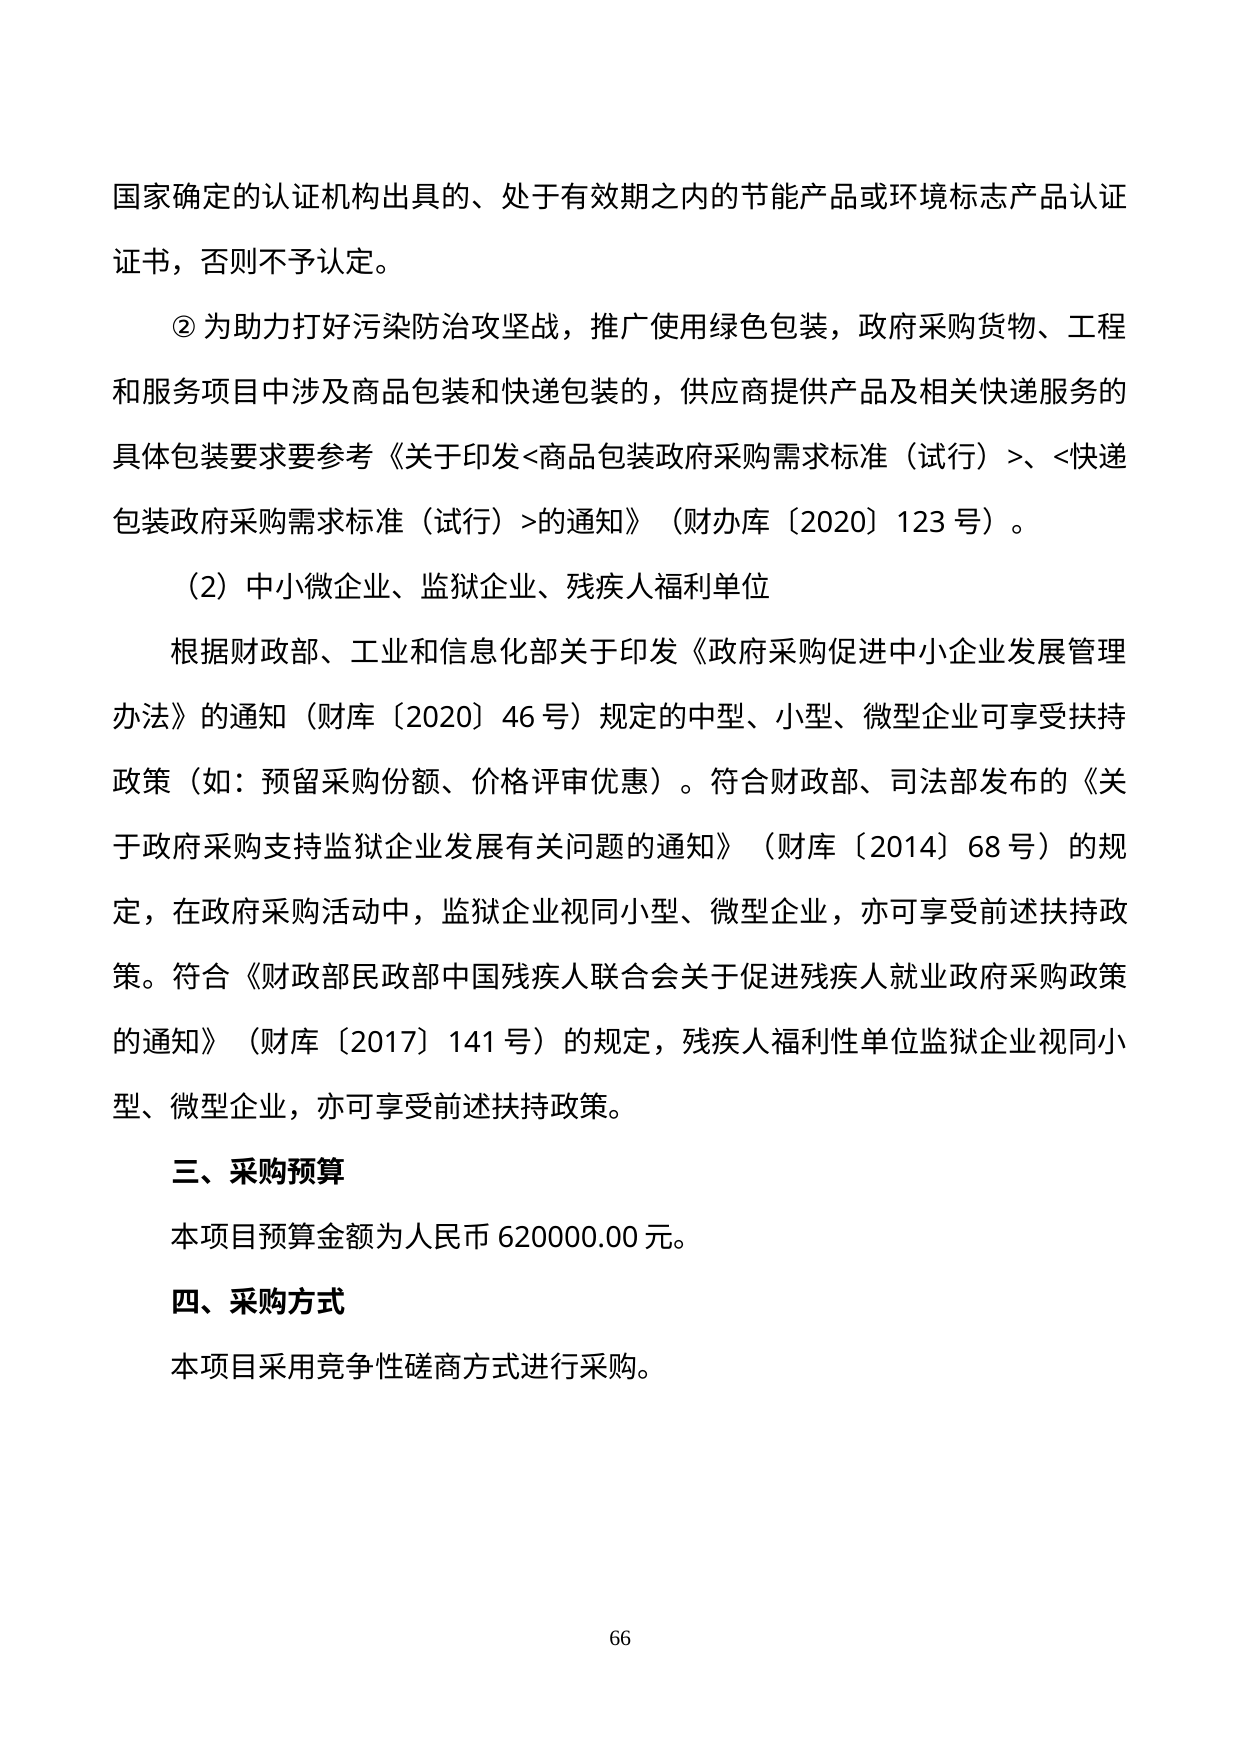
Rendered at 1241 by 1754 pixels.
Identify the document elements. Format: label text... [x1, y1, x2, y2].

text （2）中小微企业、监狱企业、残疾人福利单位 [112, 552, 1128, 617]
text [112, 162, 1128, 292]
text 四、采购方式 [112, 1267, 1128, 1332]
text ②为助力打好污染防治攻坚战，推广使用绿色包装，政府采购货物、工程和服务项目中涉及商品包装和快递包装的，供应商提供产品及相关快递服务的具体包装要求要参考《关于印发<商品包装政府采购需求标准（试行）>、<快递包装政府采购需求标准（试行）>的通知》（财办库〔2020〕123 号）。 [112, 292, 1128, 552]
list 本项目采用竞争性磋商方式进行采购。 [112, 1332, 1128, 1397]
text 本项目预算金额为人民币620000.00元。 [112, 1202, 1128, 1267]
text 根据财政部、工业和信息化部关于印发《政府采购促进中小企业发展管理办法》的通知（财库〔2020〕46号）规定的中型、小型、微型企业可享受扶持政策（如：预留采购份额、价格评审优惠）。符合财政部、司法部发布的《关于政府采购支持监狱企业发展有关问题的通知》（财库〔2014〕68号）的规定，在政府采购活动中，监狱企业视同小型、微型企业，亦可享受前述扶持政策。符合《财政部民政部中国残疾人联合会关于促进残疾人就业政府采购政策的通知》（财库〔2017〕141号）的规定，残疾人福利性单位监狱企业视同小型、微型企业，亦可享受前述扶持政策。 [112, 617, 1128, 1137]
text 三、采购预算 [112, 1137, 1128, 1202]
